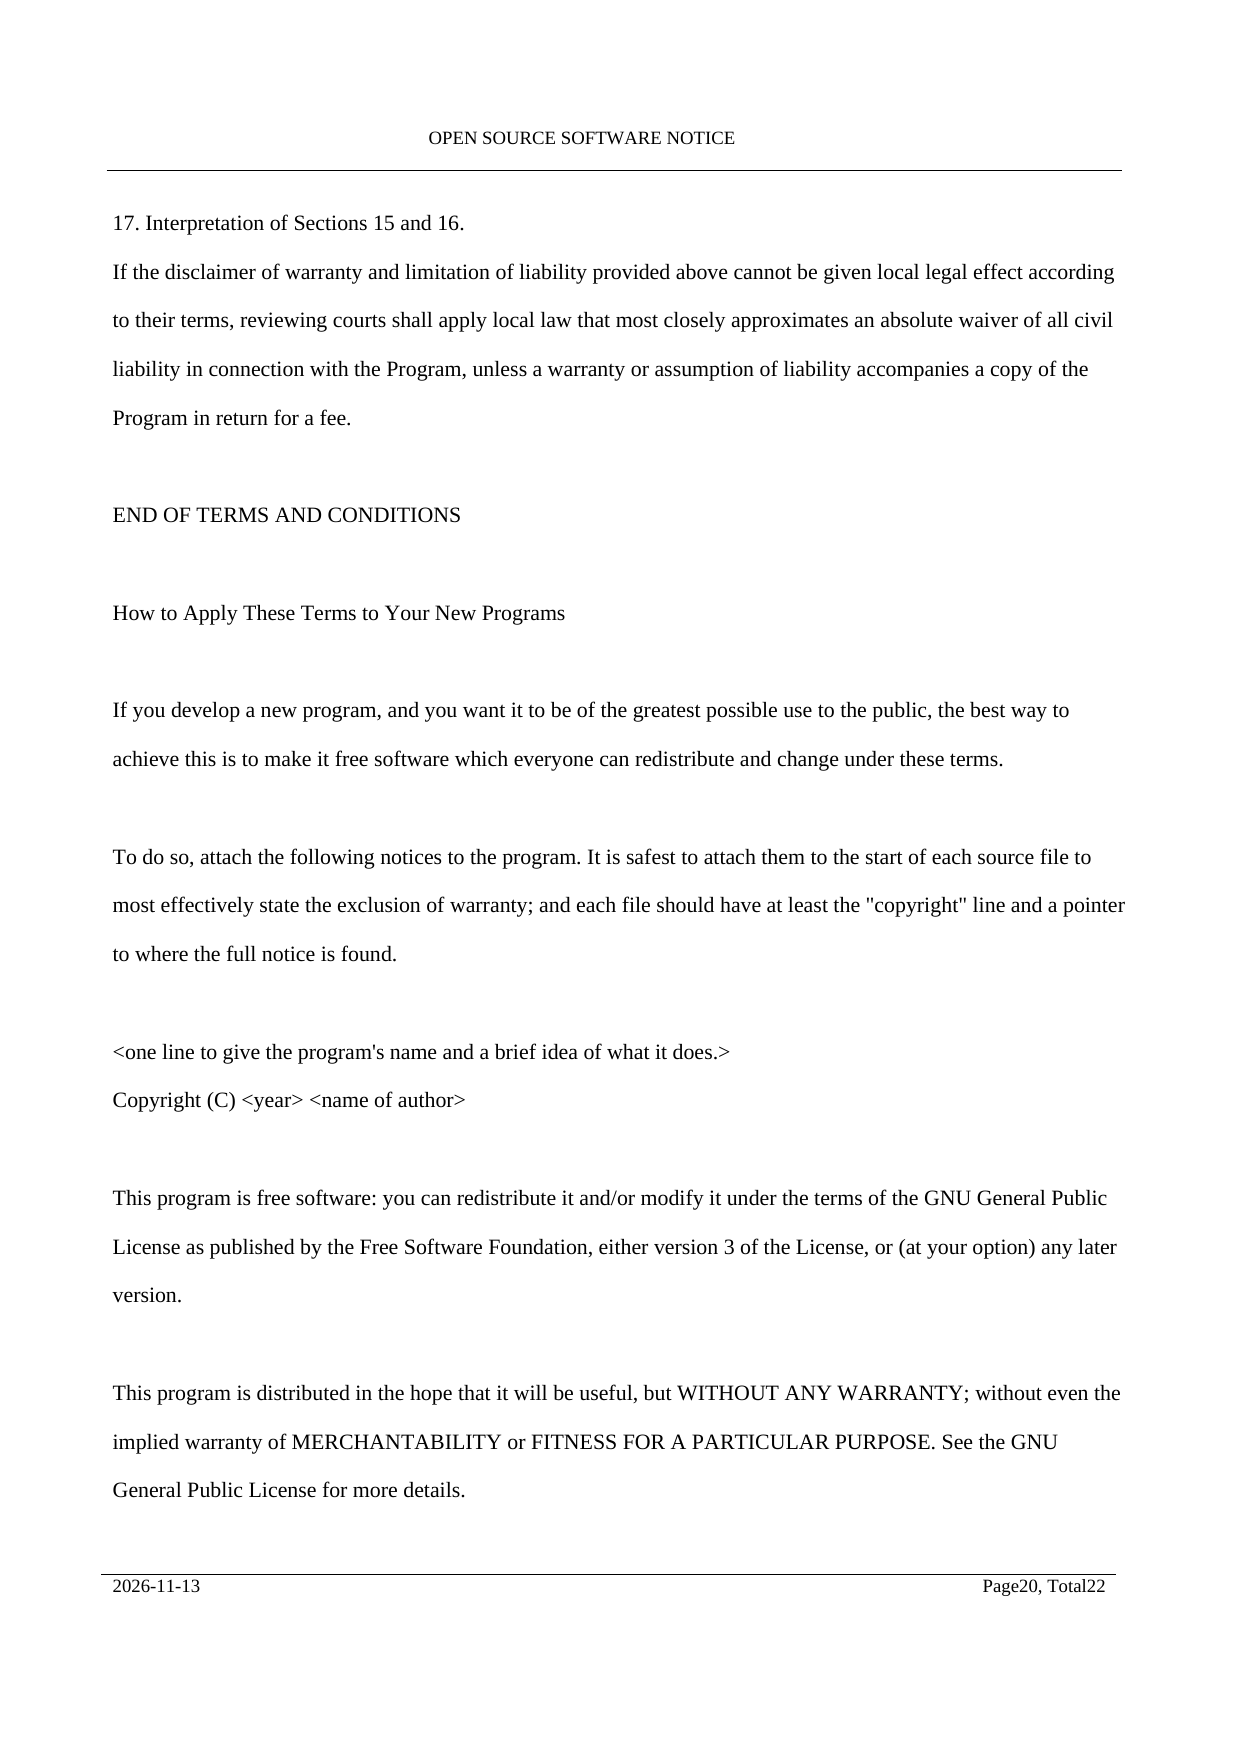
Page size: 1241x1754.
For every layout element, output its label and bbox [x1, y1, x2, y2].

text [112, 206, 1128, 1506]
